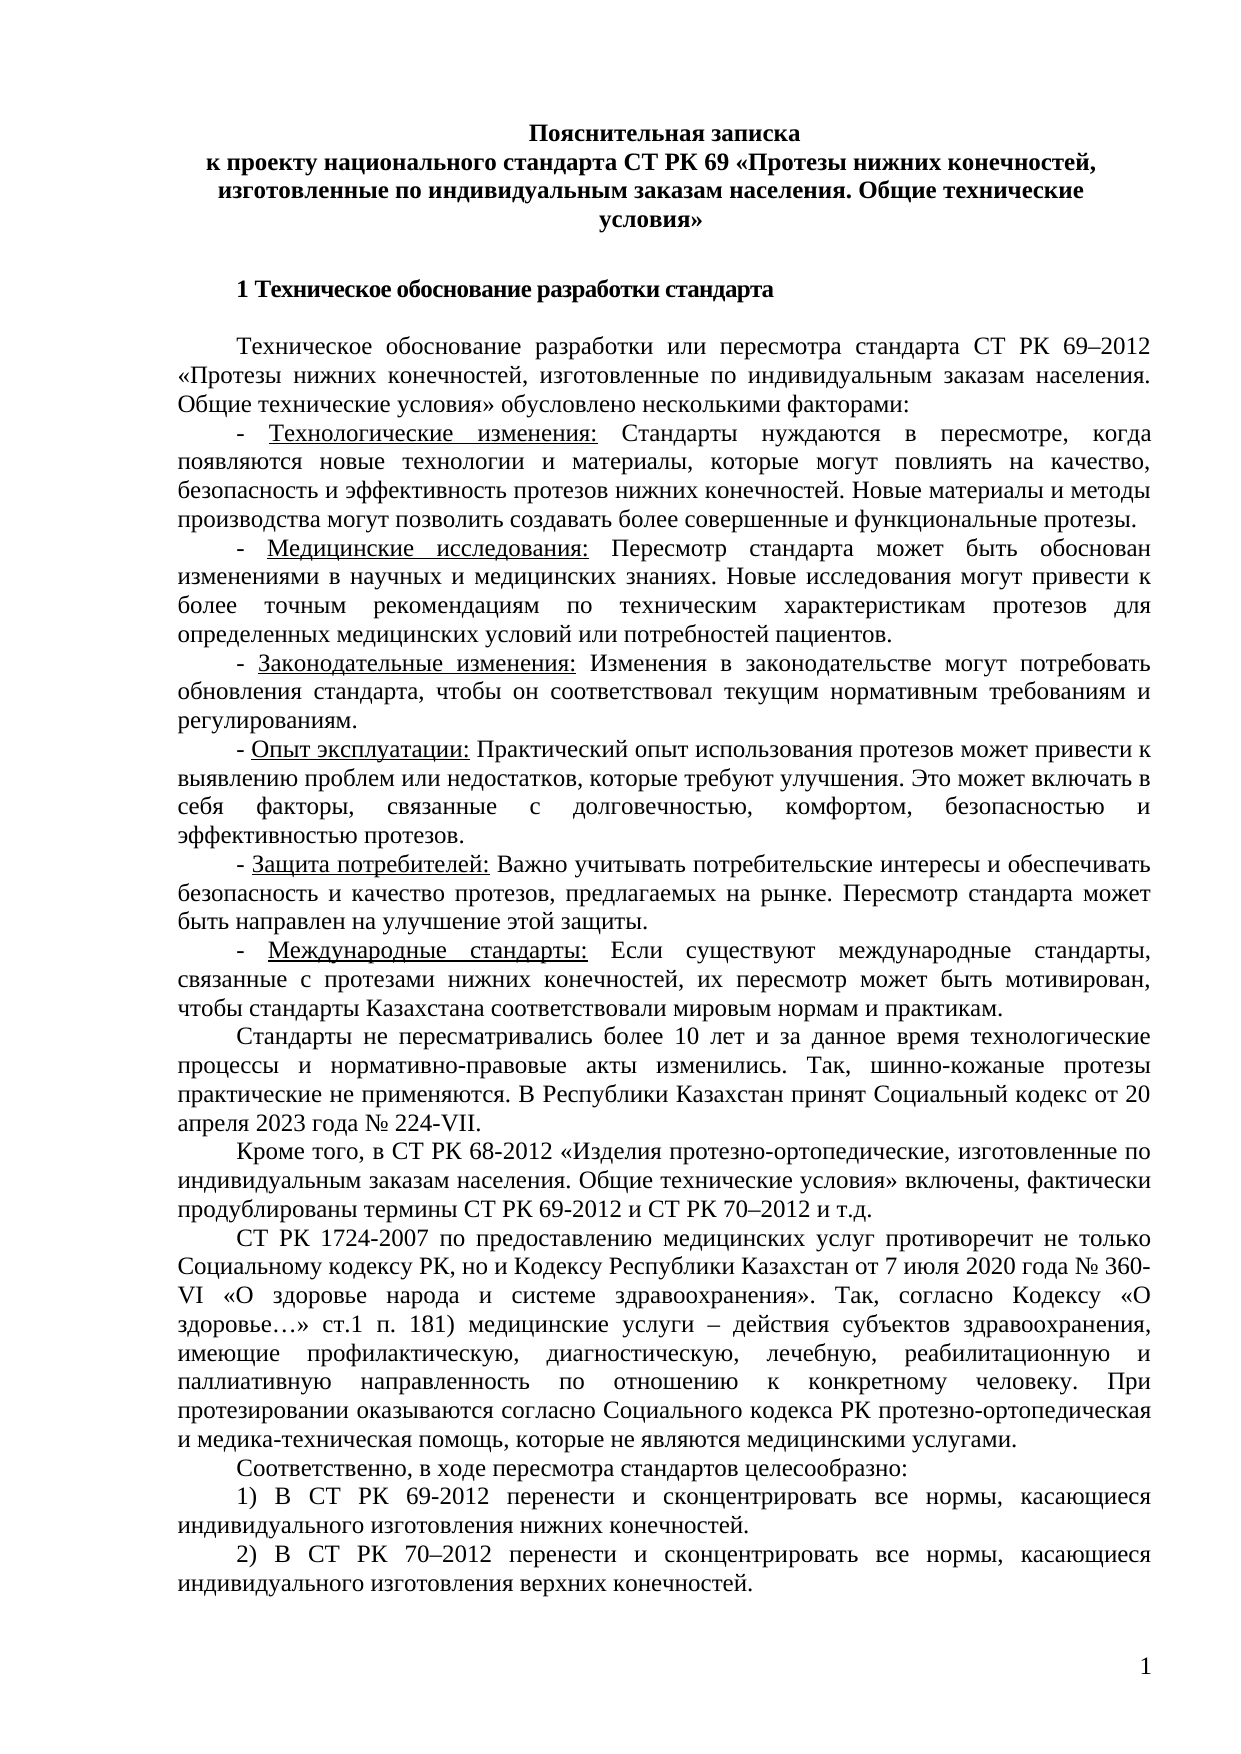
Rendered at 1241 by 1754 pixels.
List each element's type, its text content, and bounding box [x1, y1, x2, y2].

text Кроме того, в СТ РК 68-2012 «Изделия протезно-ортопедические, изготовленные по индивидуальным заказам населения. Общие технические условия» включены, фактически продублированы термины СТ РК 69-2012 и СТ РК 70–2012 и т.д. [177, 1136, 1152, 1223]
text - Международные стандарты: Если существуют международные стандарты, связанные с протезами нижних конечностей, их пересмотр может быть мотивирован, чтобы стандарты Казахстана соответствовали мировым нормам и практикам. [177, 935, 1152, 1021]
text Соответственно, в ходе пересмотра стандартов целесообразно: [177, 1453, 1152, 1481]
text Техническое обоснование разработки или пересмотра стандарта СТ РК 69–2012 «Протезы нижних конечностей, изготовленные по индивидуальным заказам населения. Общие технические условия» обусловлено несколькими факторами: [177, 331, 1152, 418]
text - Законодательные изменения: Изменения в законодательстве могут потребовать обновления стандарта, чтобы он соответствовал текущим нормативным требованиям и регулированиям. [177, 648, 1152, 734]
text 1) В СТ РК 69-2012 перенести и сконцентрировать все нормы, касающиеся индивидуального изготовления нижних конечностей. [177, 1481, 1152, 1539]
text Пояснительная записка [177, 118, 1152, 147]
text Стандарты не пересматривались более 10 лет и за данное время технологические процессы и нормативно-правовые акты изменились. Так, шинно-кожаные протезы практические не применяются. В Республики Казахстан принят Социальный кодекс от 20 апреля 2023 года № 224-VII. [177, 1021, 1152, 1136]
text 2) В СТ РК 70–2012 перенести и сконцентрировать все нормы, касающиеся индивидуального изготовления верхних конечностей. [177, 1539, 1152, 1596]
text - Технологические изменения: Стандарты нуждаются в пересмотре, когда появляются новые технологии и материалы, которые могут повлиять на качество, безопасность и эффективность протезов нижних конечностей. Новые материалы и методы производства могут позволить создавать более совершенные и функциональные протезы. [177, 418, 1152, 533]
text к проекту национального стандарта СТ РК 69 «Протезы нижних конечностей, изготовленные по индивидуальным заказам населения. Общие технические условия» [177, 147, 1124, 233]
text - Медицинские исследования: Пересмотр стандарта может быть обоснован изменениями в научных и медицинских знаниях. Новые исследования могут привести к более точным рекомендациям по техническим характеристикам протезов для определенных медицинских условий или потребностей пациентов. [177, 533, 1152, 648]
text СТ РК 1724-2007 по предоставлению медицинских услуг противоречит не только Социальному кодексу РК, но и Кодексу Республики Казахстан от 7 июля 2020 года № 360-VI «О здоровье народа и системе здравоохранения». Так, согласно Кодексу «О здоровье…» ст.1 п. 181) медицинские услуги – действия субъектов здравоохранения, имеющие профилактическую, диагностическую, лечебную, реабилитационную и паллиативную направленность по отношению к конкретному человеку. При протезировании оказываются согласно Социального кодекса РК протезно-ортопедическая и медика-техническая помощь, которые не являются медицинскими услугами. [177, 1223, 1152, 1453]
text 1 Техническое обоснование разработки стандарта [177, 274, 1152, 303]
text - Опыт эксплуатации: Практический опыт использования протезов может привести к выявлению проблем или недостатков, которые требуют улучшения. Это может включать в себя факторы, связанные с долговечностью, комфортом, безопасностью и эффективностью протезов. [177, 734, 1152, 849]
text - Защита потребителей: Важно учитывать потребительские интересы и обеспечивать безопасность и качество протезов, предлагаемых на рынке. Пересмотр стандарта может быть направлен на улучшение этой защиты. [177, 849, 1152, 935]
